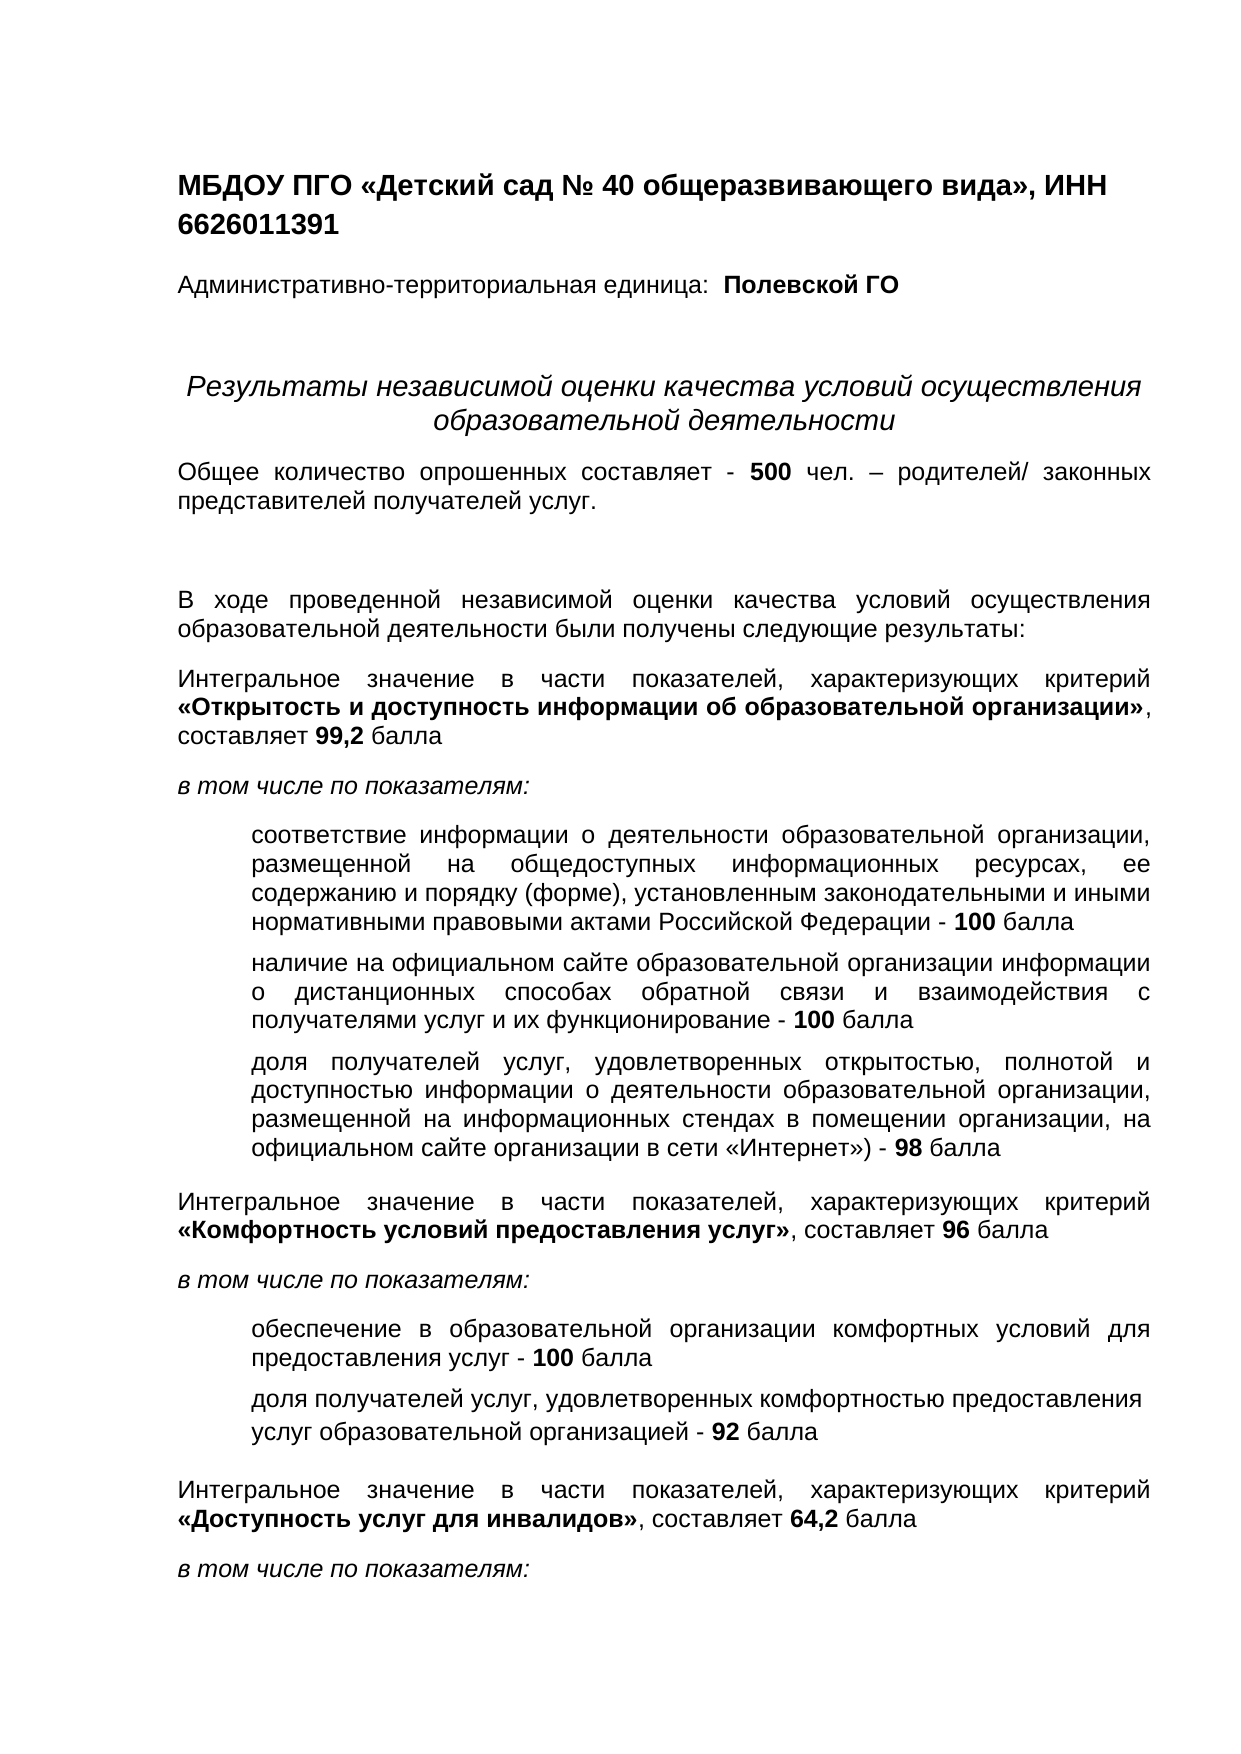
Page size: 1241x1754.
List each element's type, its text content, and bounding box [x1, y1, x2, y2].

text доля получателей услуг, удовлетворенных комфортностью предоставления услуг образовательной организацией - 92 балла [251, 1384, 1152, 1446]
text доля получателей услуг, удовлетворенных открытостью, полнотой и доступностью информации о деятельности образовательной организации, размещенной на информационных стендах в помещении организации, на официальном сайте организации в сети «Интернет») - 98 балла [251, 1046, 1152, 1161]
text Административно-территориальная единица: Полевской ГО [177, 270, 1152, 299]
text соответствие информации о деятельности образовательной организации, размещенной на общедоступных информационных ресурсах, ее содержанию и порядку (форме), установленным законодательными и иными нормативными правовыми актами Российской Федерации - 100 балла [251, 820, 1152, 935]
subtitle МБДОУ ПГО «Детский сад № 40 общеразвивающего вида», ИНН 6626011391 [177, 168, 1152, 240]
text наличие на официальном сайте образовательной организации информации о дистанционных способах обратной связи и взаимодействия с получателями услуг и их функционирование - 100 балла [251, 948, 1152, 1034]
text Результаты независимой оценки качества условий осуществления образовательной деятельности [177, 369, 1152, 436]
text в том числе по показателям: [177, 1554, 1152, 1582]
text в том числе по показателям: [177, 771, 1152, 799]
text Интегральное значение в части показателей, характеризующих критерий «Доступность услуг для инвалидов», составляет 64,2 балла [177, 1475, 1152, 1533]
text Интегральное значение в части показателей, характеризующих критерий «Открытость и доступность информации об образовательной организации», составляет 99,2 балла [177, 663, 1152, 750]
text Интегральное значение в части показателей, характеризующих критерий «Комфортность условий предоставления услуг», составляет 96 балла [177, 1186, 1152, 1244]
text Общее количество опрошенных составляет - 500 чел. – родителей/ законных представителей получателей услуг. [177, 457, 1152, 515]
text обеспечение в образовательной организации комфортных условий для предоставления услуг - 100 балла [251, 1314, 1152, 1372]
text в том числе по показателям: [177, 1265, 1152, 1293]
text В ходе проведенной независимой оценки качества условий осуществления образовательной деятельности были получены следующие результаты: [177, 585, 1152, 643]
